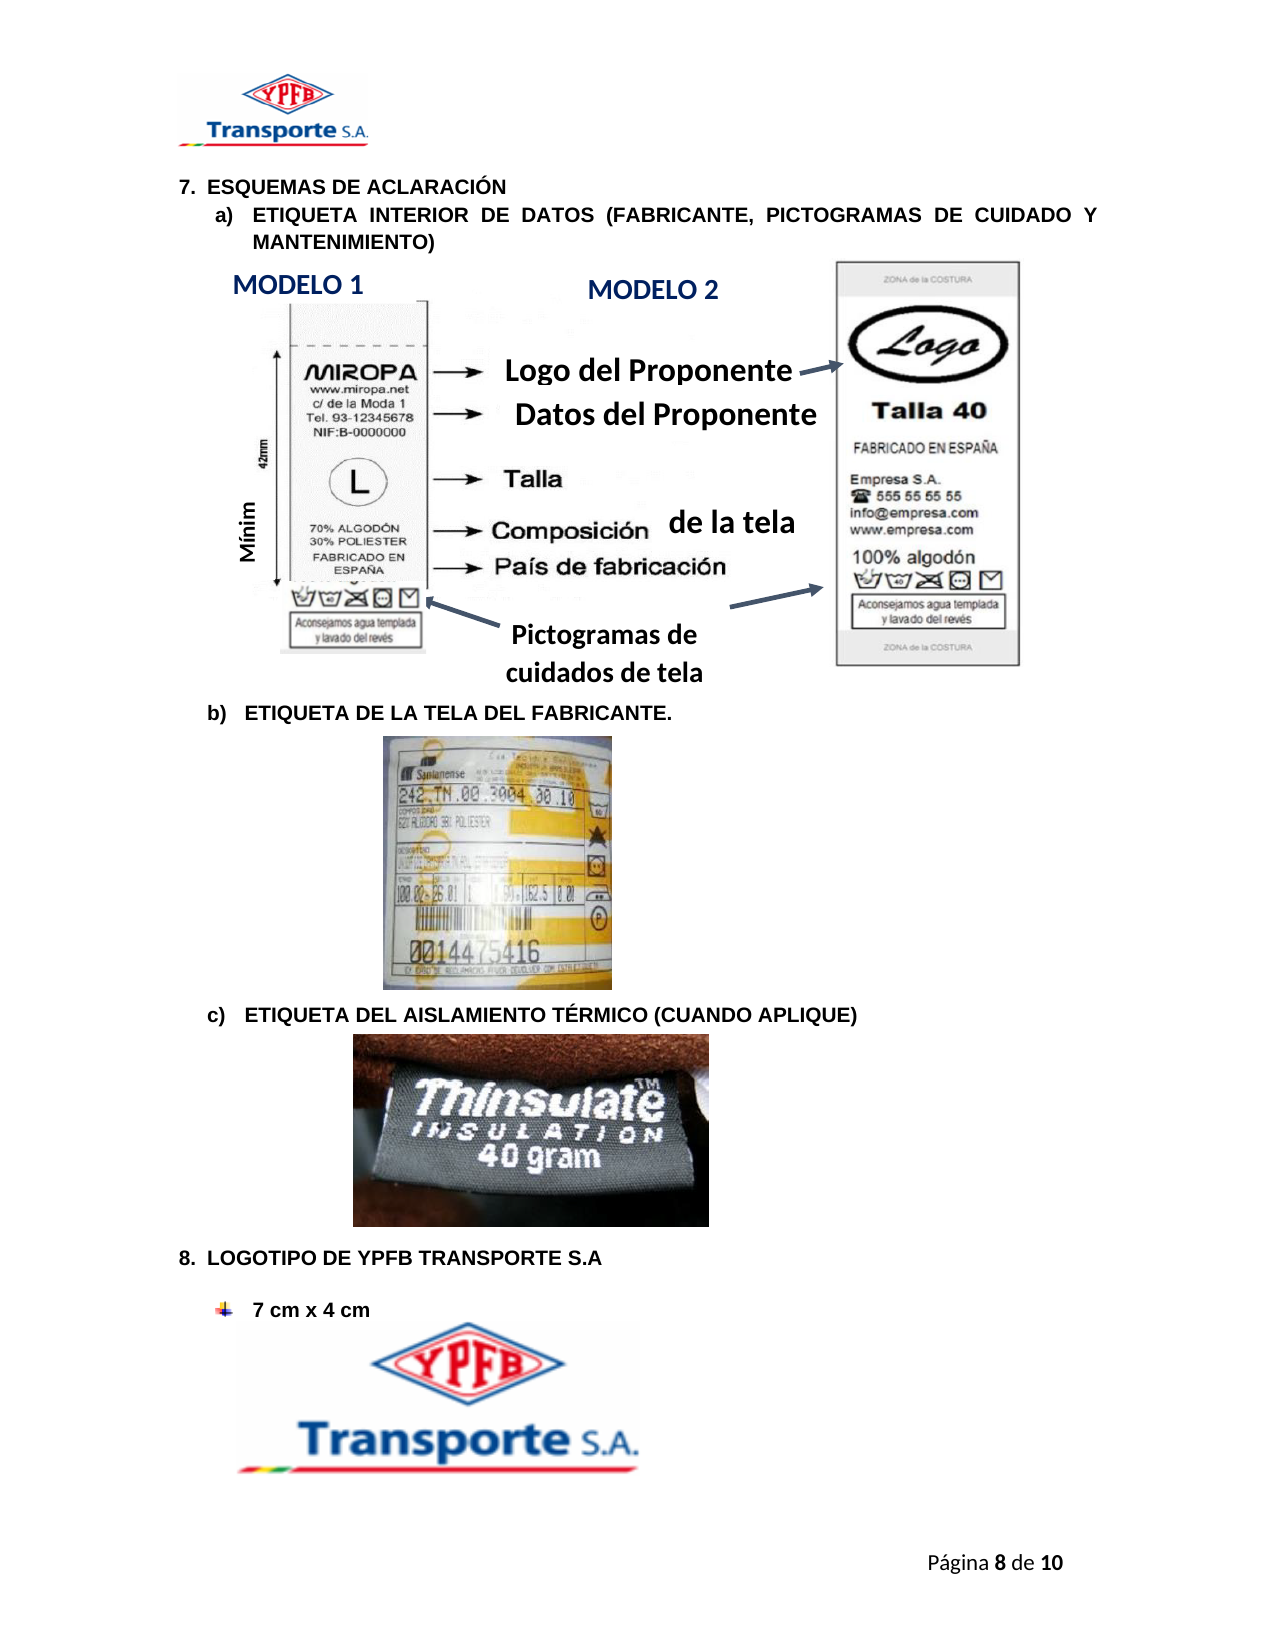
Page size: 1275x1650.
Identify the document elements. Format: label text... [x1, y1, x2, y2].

picture [377, 728, 618, 996]
list ETIQUETA DEL AISLAMIENTO TÉRMICO (CUANDO APLIQUE) [207, 1003, 1098, 1027]
list ESQUEMAS DE ACLARACIÓN [179, 175, 1098, 199]
list ETIQUETA DE LA TELA DEL FABRICANTE. [207, 700, 1098, 724]
list LOGOTIPO DE YPFB TRANSPORTE S.A [179, 1246, 1098, 1270]
list 7 cm x 4 cm [215, 1297, 1098, 1321]
picture [252, 257, 1025, 669]
list ETIQUETA INTERIOR DE DATOS (FABRICANTE, PICTOGRAMAS DE CUIDADO Y MANTENIMIENTO) [215, 202, 1098, 254]
picture [347, 1031, 714, 1233]
picture [236, 1321, 641, 1476]
picture [215, 1300, 233, 1317]
picture [177, 73, 369, 147]
